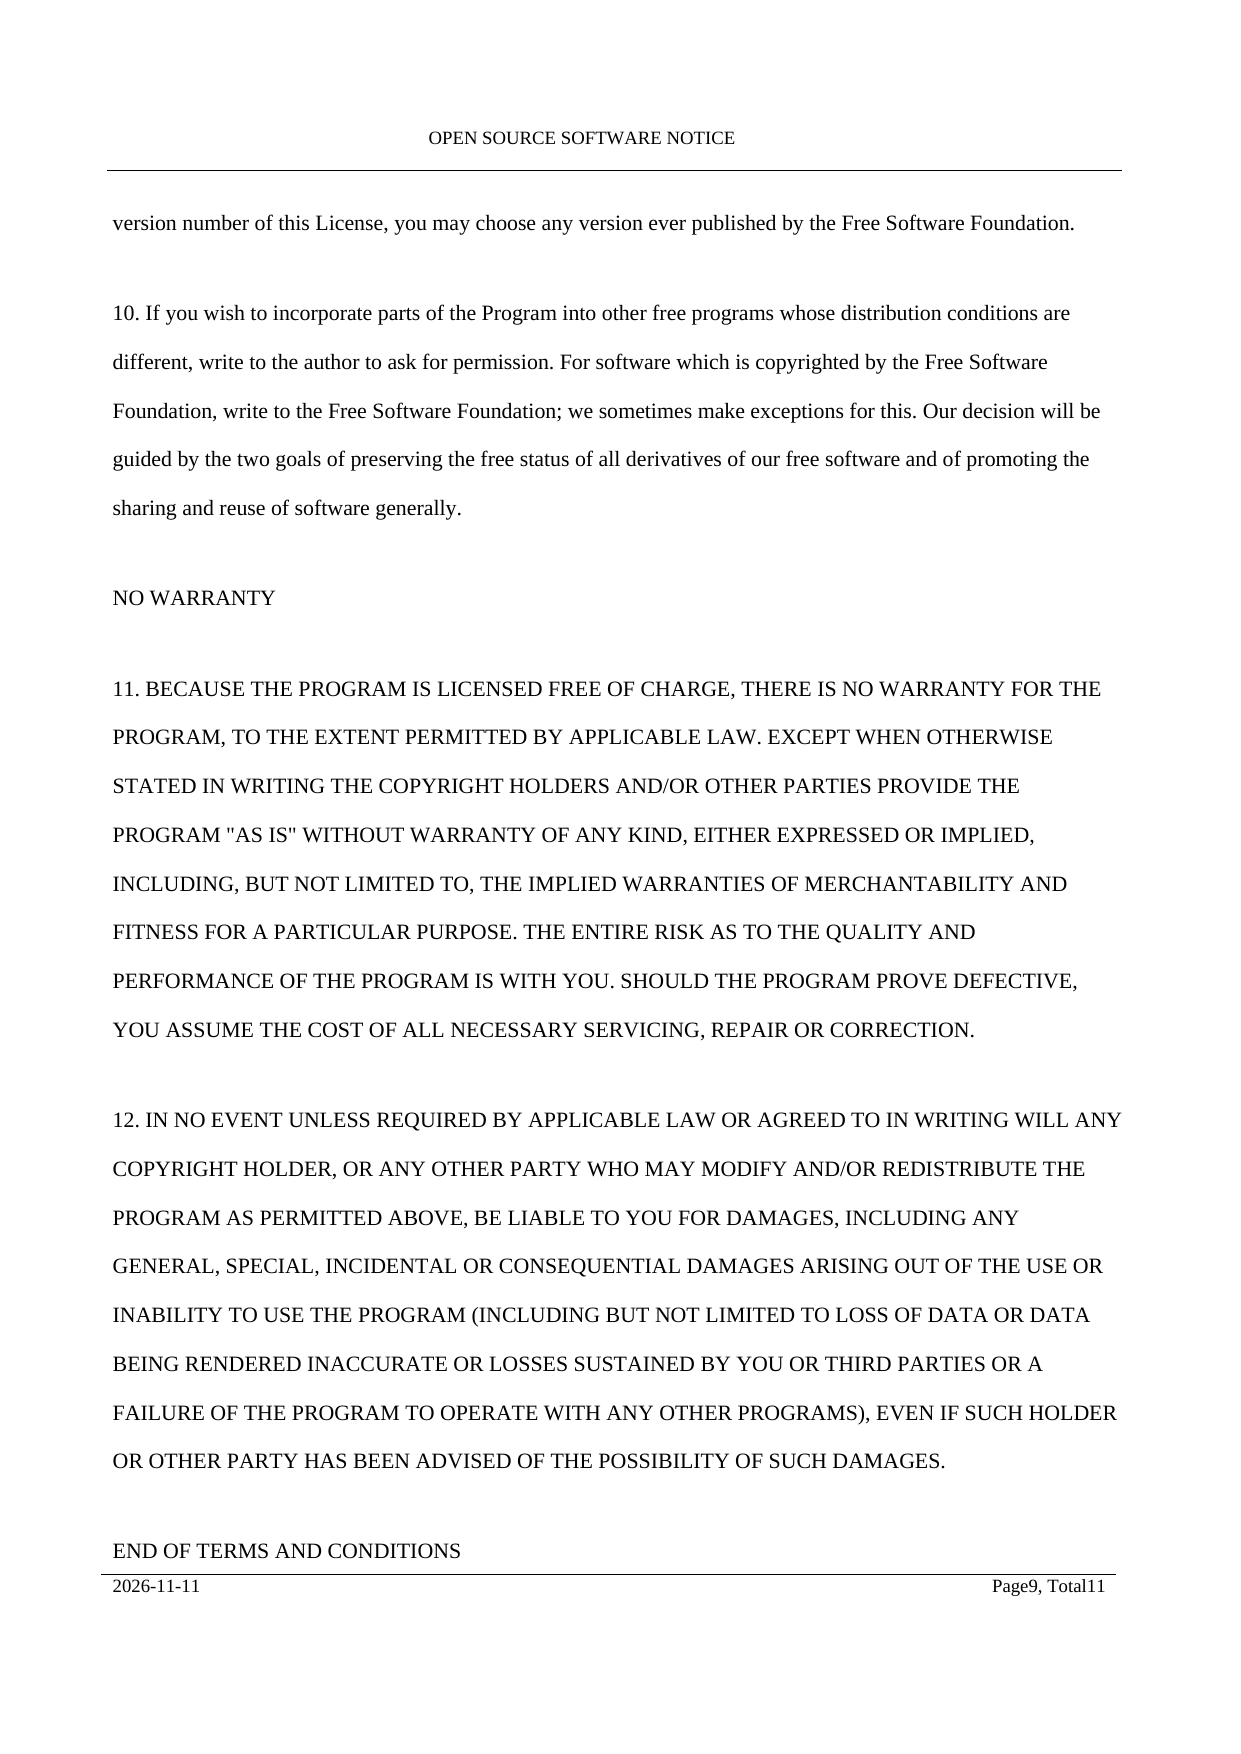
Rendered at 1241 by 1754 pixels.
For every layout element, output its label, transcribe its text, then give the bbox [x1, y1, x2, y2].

text 11. BECAUSE THE PROGRAM IS LICENSED FREE OF CHARGE, THERE IS NO WARRANTY FOR THE PROGRAM, TO THE EXTENT PERMITTED BY APPLICABLE LAW. EXCEPT WHEN OTHERWISE STATED IN WRITING THE COPYRIGHT HOLDERS AND/OR OTHER PARTIES PROVIDE THE PROGRAM "AS IS" WITHOUT WARRANTY OF ANY KIND, EITHER EXPRESSED OR IMPLIED, INCLUDING, BUT NOT LIMITED TO, THE IMPLIED WARRANTIES OF MERCHANTABILITY AND FITNESS FOR A PARTICULAR PURPOSE. THE ENTIRE RISK AS TO THE QUALITY AND PERFORMANCE OF THE PROGRAM IS WITH YOU. SHOULD THE PROGRAM PROVE DEFECTIVE, YOU ASSUME THE COST OF ALL NECESSARY SERVICING, REPAIR OR CORRECTION. [112, 672, 1128, 1046]
text 12. IN NO EVENT UNLESS REQUIRED BY APPLICABLE LAW OR AGREED TO IN WRITING WILL ANY COPYRIGHT HOLDER, OR ANY OTHER PARTY WHO MAY MODIFY AND/OR REDISTRIBUTE THE PROGRAM AS PERMITTED ABOVE, BE LIABLE TO YOU FOR DAMAGES, INCLUDING ANY GENERAL, SPECIAL, INCIDENTAL OR CONSEQUENTIAL DAMAGES ARISING OUT OF THE USE OR INABILITY TO USE THE PROGRAM (INCLUDING BUT NOT LIMITED TO LOSS OF DATA OR DATA BEING RENDERED INACCURATE OR LOSSES SUSTAINED BY YOU OR THIRD PARTIES OR A FAILURE OF THE PROGRAM TO OPERATE WITH ANY OTHER PROGRAMS), EVEN IF SUCH HOLDER OR OTHER PARTY HAS BEEN ADVISED OF THE POSSIBILITY OF SUCH DAMAGES. [112, 1103, 1128, 1477]
text END OF TERMS AND CONDITIONS [112, 1535, 1128, 1567]
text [112, 206, 1128, 239]
text 10. If you wish to incorporate parts of the Program into other free programs whose distribution conditions are different, write to the author to ask for permission. For software which is copyrighted by the Free Software Foundation, write to the Free Software Foundation; we sometimes make exceptions for this. Our decision will be guided by the two goals of preserving the free status of all derivatives of our free software and of promoting the sharing and reuse of software generally. [112, 297, 1128, 524]
text NO WARRANTY [112, 582, 1128, 614]
